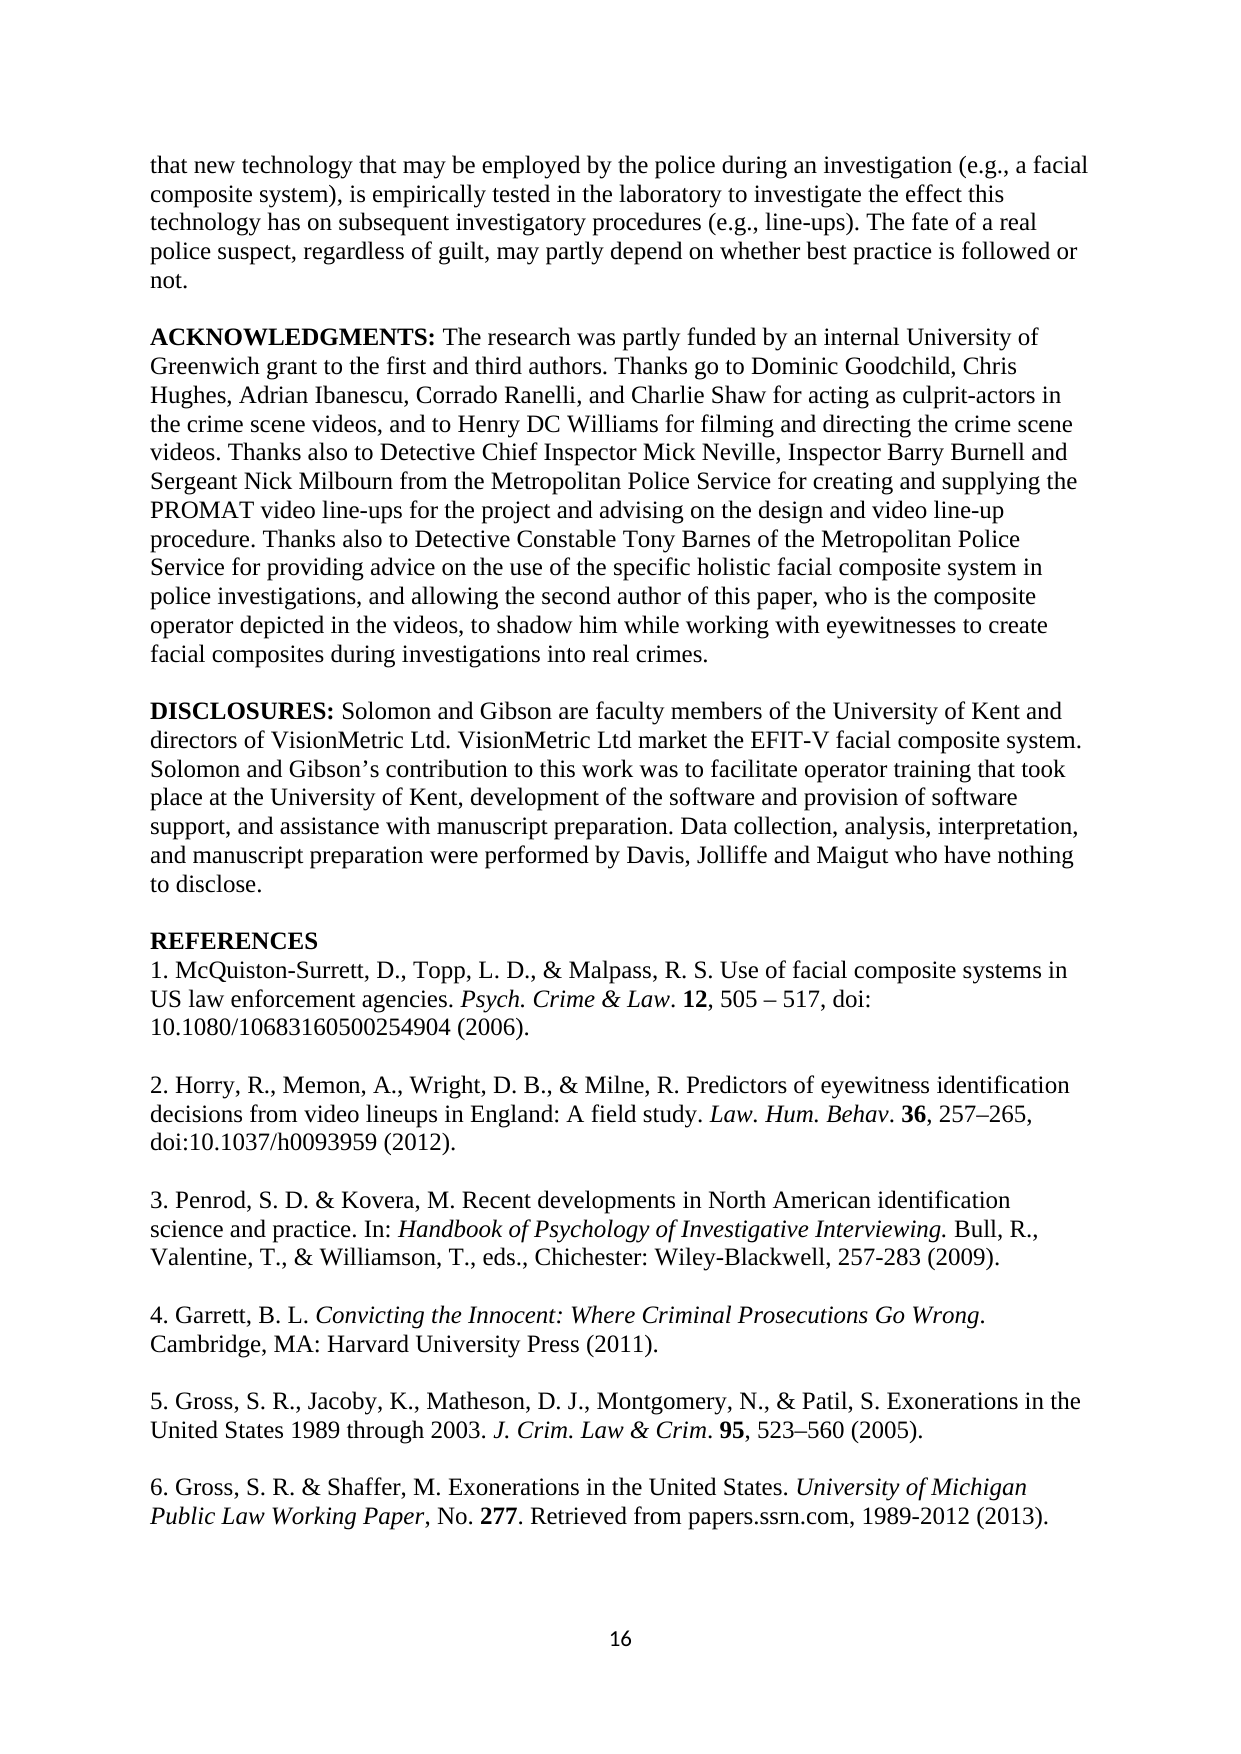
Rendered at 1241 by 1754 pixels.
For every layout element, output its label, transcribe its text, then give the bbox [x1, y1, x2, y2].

text 1. McQuiston-Surrett, D., Topp, L. D., & Malpass, R. S. Use of facial composite systems in US law enforcement agencies. Psych. Crime & Law. 12, 505 – 517, doi: 10.1080/10683160500254904 (2006). [150, 955, 1090, 1041]
text 2. Horry, R., Memon, A., Wright, D. B., & Milne, R. Predictors of eyewitness identification decisions from video lineups in England: A field study. Law. Hum. Behav. 36, 257–265, doi:10.1037/h0093959 (2012). [150, 1070, 1090, 1156]
text 5. Gross, S. R., Jacoby, K., Matheson, D. J., Montgomery, N., & Patil, S. Exonerations in the United States 1989 through 2003. J. Crim. Law & Crim. 95, 523–560 (2005). [150, 1386, 1090, 1444]
text REFERENCES [150, 926, 1090, 955]
text 6. Gross, S. R. & Shaffer, M. Exonerations in the United States. University of Michigan Public Law Working Paper, No. 277. Retrieved from papers.ssrn.com, 1989-2012 (2013). [150, 1472, 1090, 1530]
text ACKNOWLEDGMENTS: The research was partly funded by an internal University of Greenwich grant to the first and third authors. Thanks go to Dominic Goodchild, Chris Hughes, Adrian Ibanescu, Corrado Ranelli, and Charlie Shaw for acting as culprit-actors in the crime scene videos, and to Henry DC Williams for filming and directing the crime scene videos. Thanks also to Detective Chief Inspector Mick Neville, Inspector Barry Burnell and Sergeant Nick Milbourn from the Metropolitan Police Service for creating and supplying the PROMAT video line-ups for the project and advising on the design and video line-up procedure. Thanks also to Detective Constable Tony Barnes of the Metropolitan Police Service for providing advice on the use of the specific holistic facial composite system in police investigations, and allowing the second author of this paper, who is the composite operator depicted in the videos, to shadow him while working with eyewitnesses to create facial composites during investigations into real crimes. [150, 322, 1090, 667]
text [150, 150, 1090, 294]
text DISCLOSURES: Solomon and Gibson are faculty members of the University of Kent and directors of VisionMetric Ltd. VisionMetric Ltd market the EFIT-V facial composite system. Solomon and Gibson’s contribution to this work was to facilitate operator training that took place at the University of Kent, development of the software and provision of software support, and assistance with manuscript preparation. Data collection, analysis, interpretation, and manuscript preparation were performed by Davis, Jolliffe and Maigut who have nothing to disclose. [150, 696, 1090, 897]
text 3. Penrod, S. D. & Kovera, M. Recent developments in North American identification science and practice. In: Handbook of Psychology of Investigative Interviewing. Bull, R., Valentine, T., & Williamson, T., eds., Chichester: Wiley-Blackwell, 257-283 (2009). [150, 1185, 1090, 1271]
text 4. Garrett, B. L. Convicting the Innocent: Where Criminal Prosecutions Go Wrong. Cambridge, MA: Harvard University Press (2011). [150, 1300, 1090, 1357]
